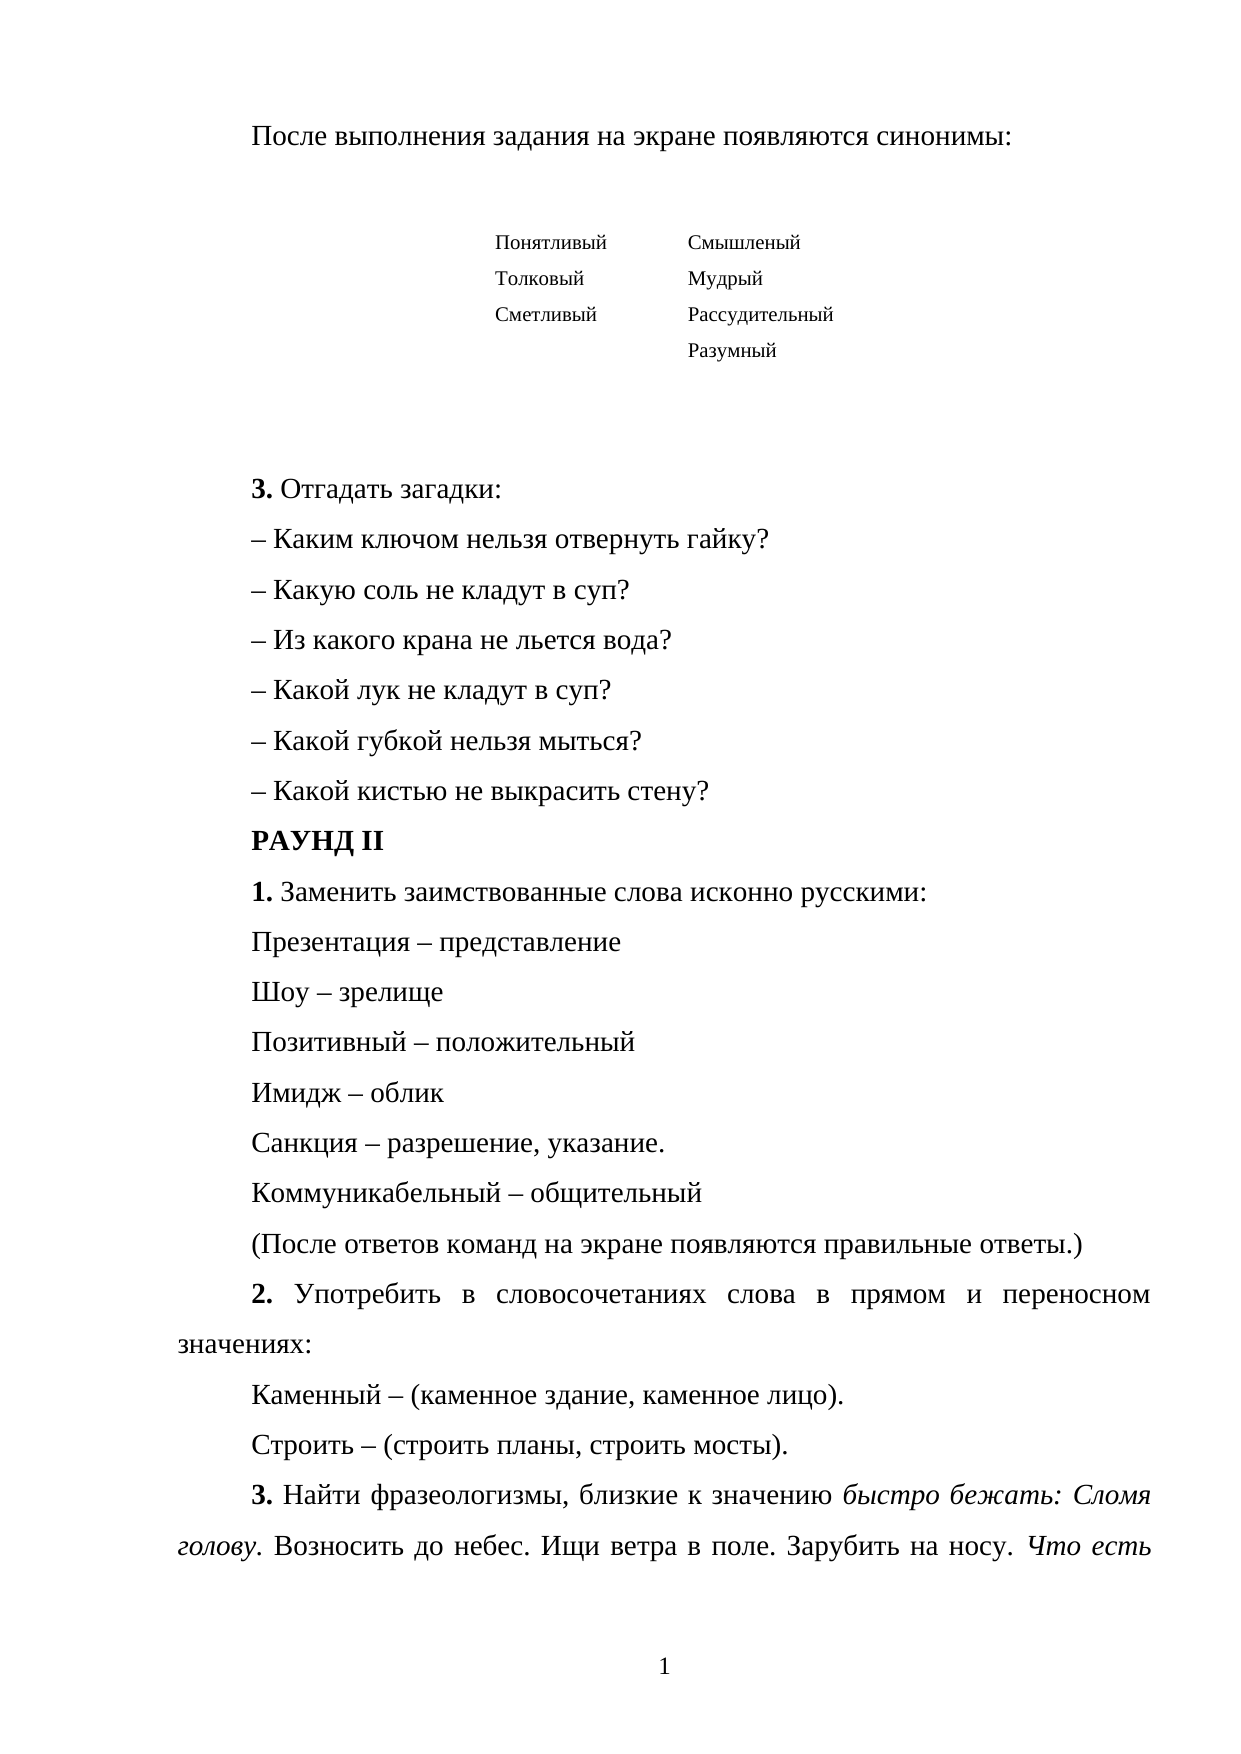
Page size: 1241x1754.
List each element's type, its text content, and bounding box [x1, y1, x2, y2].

text – Из какого крана не льется вода? [177, 622, 1152, 656]
text Позитивный – положительный [177, 1024, 1152, 1058]
text Санкция – разрешение, указание. [177, 1125, 1152, 1159]
text Шоу – зрелище [177, 974, 1152, 1008]
table_header Смышленый Мудрый Рассудительный Разумный [677, 219, 845, 421]
text Строить – (строить планы, строить мосты). [177, 1427, 1152, 1461]
text 1. Заменить заимствованные слова исконно русскими: [177, 874, 1152, 907]
text Каменный – (каменное здание, каменное лицо). [177, 1377, 1152, 1410]
text 3. Отгадать загадки: [177, 471, 1152, 505]
text – Какой лук не кладут в суп? [177, 672, 1152, 706]
text Коммуникабельный – общительный [177, 1176, 1152, 1209]
text Имидж – облик [177, 1075, 1152, 1108]
text 2. Употребить в словосочетаниях слова в прямом и переносном значениях: [177, 1276, 1152, 1360]
text – Какую соль не кладут в суп? [177, 572, 1152, 605]
text – Какой губкой нельзя мыться? [177, 723, 1152, 756]
text Презентация – представление [177, 924, 1152, 957]
table_header Понятливый Толковый Сметливый [484, 219, 677, 421]
text – Каким ключом нельзя отвернуть гайку? [177, 521, 1152, 555]
text (После ответов команд на экране появляются правильные ответы.) [177, 1226, 1152, 1259]
text – Какой кистью не выкрасить стену? [177, 773, 1152, 807]
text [177, 1477, 1152, 1561]
text После выполнения задания на экране появляются синонимы: [177, 118, 1152, 152]
subtitle РАУНД II [177, 823, 1152, 857]
